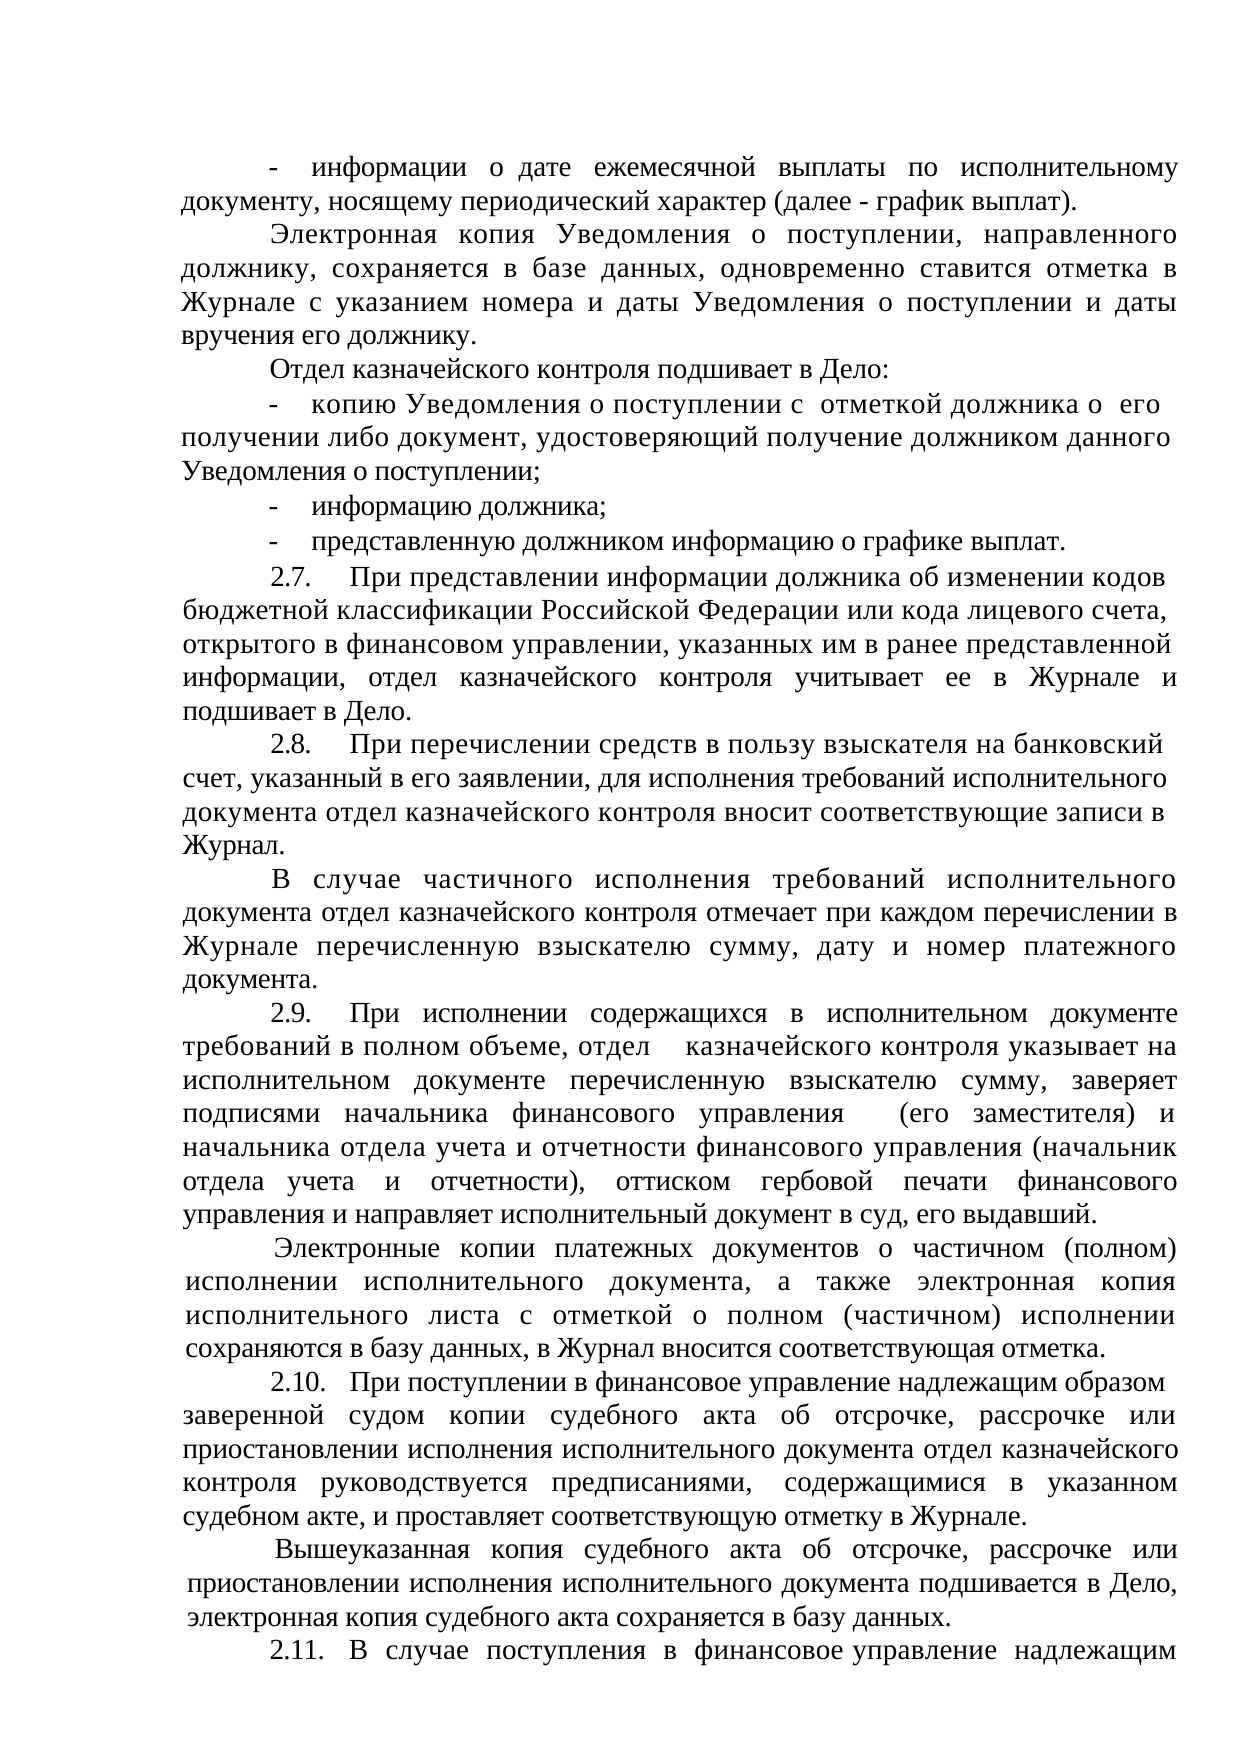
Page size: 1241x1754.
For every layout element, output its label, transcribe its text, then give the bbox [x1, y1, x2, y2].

text Отдел казначейского контроля подшивает в Дело: [269, 351, 1179, 385]
text В случае частичного исполнения требований исполнительного документа отдел казначейского контроля отмечает при каждом перечислении в Журнале перечисленную взыскателю сумму, дату и номер платежного документа. [183, 861, 1178, 995]
text Электронные копии платежных документов о частичном (полном) исполнении исполнительного документа, а также электронная копия исполнительного листа с отметкой о полном (частичном) исполнении сохраняются в базу данных, в Журнал вносится соответствующая отметка. [185, 1230, 1178, 1364]
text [181, 1633, 1179, 1666]
text Вышеуказанная копия судебного акта об отсрочке, рассрочке или приостановлении исполнения исполнительного документа подшивается в Дело, электронная копия судебного акта сохраняется в базу данных. [187, 1532, 1178, 1633]
text 2.9. При исполнении содержащихся в исполнительном документе требований в полном объеме, отдел казначейского контроля указывает на исполнительном документе перечисленную взыскателю сумму, заверяет подписями начальника финансового управления (его заместителя) и начальника отдела учета и отчетности финансового управления (начальник отдела учета и отчетности), оттиском гербовой печати финансового управления и направляет исполнительный документ в суд, его выдавший. [182, 995, 1179, 1230]
text - информации о дате ежемесячной выплаты по исполнительному документу, носящему периодический характер (далее - график выплат). [181, 150, 1179, 217]
text 2.10. При поступлении в финансовое управление надлежащим образом заверенной судом копии судебного акта об отсрочке, рассрочке или приостановлении исполнения исполнительного документа отдел казначейского контроля руководствуется предписаниями, содержащимися в указанном судебном акте, и проставляет соответствующую отметку в Журнале. [182, 1364, 1179, 1532]
list представленную должником информацию о графике выплат. [268, 523, 1179, 557]
list При перечислении средств в пользу взыскателя на банковский счет, указанный в его заявлении, для исполнения требований исполнительного документа отдел казначейского контроля вносит соответствующие записи в Журнал. [182, 727, 1179, 861]
text Электронная копия Уведомления о поступлении, направленного должнику, сохраняется в базе данных, одновременно ставится отметка в Журнале с указанием номера и даты Уведомления о поступлении и даты вручения его должнику. [181, 217, 1179, 351]
list информацию должника; [268, 489, 1179, 522]
list копию Уведомления о поступлении с отметкой должника о его получении либо документ, удостоверяющий получение должником данного Уведомления о поступлении; [181, 386, 1179, 487]
list При представлении информации должника об изменении кодов бюджетной классификации Российской Федерации или кода лицевого счета, открытого в финансовом управлении, указанных им в ранее представленной информации, отдел казначейского контроля учитывает ее в Журнале и подшивает в Дело. [182, 559, 1179, 727]
